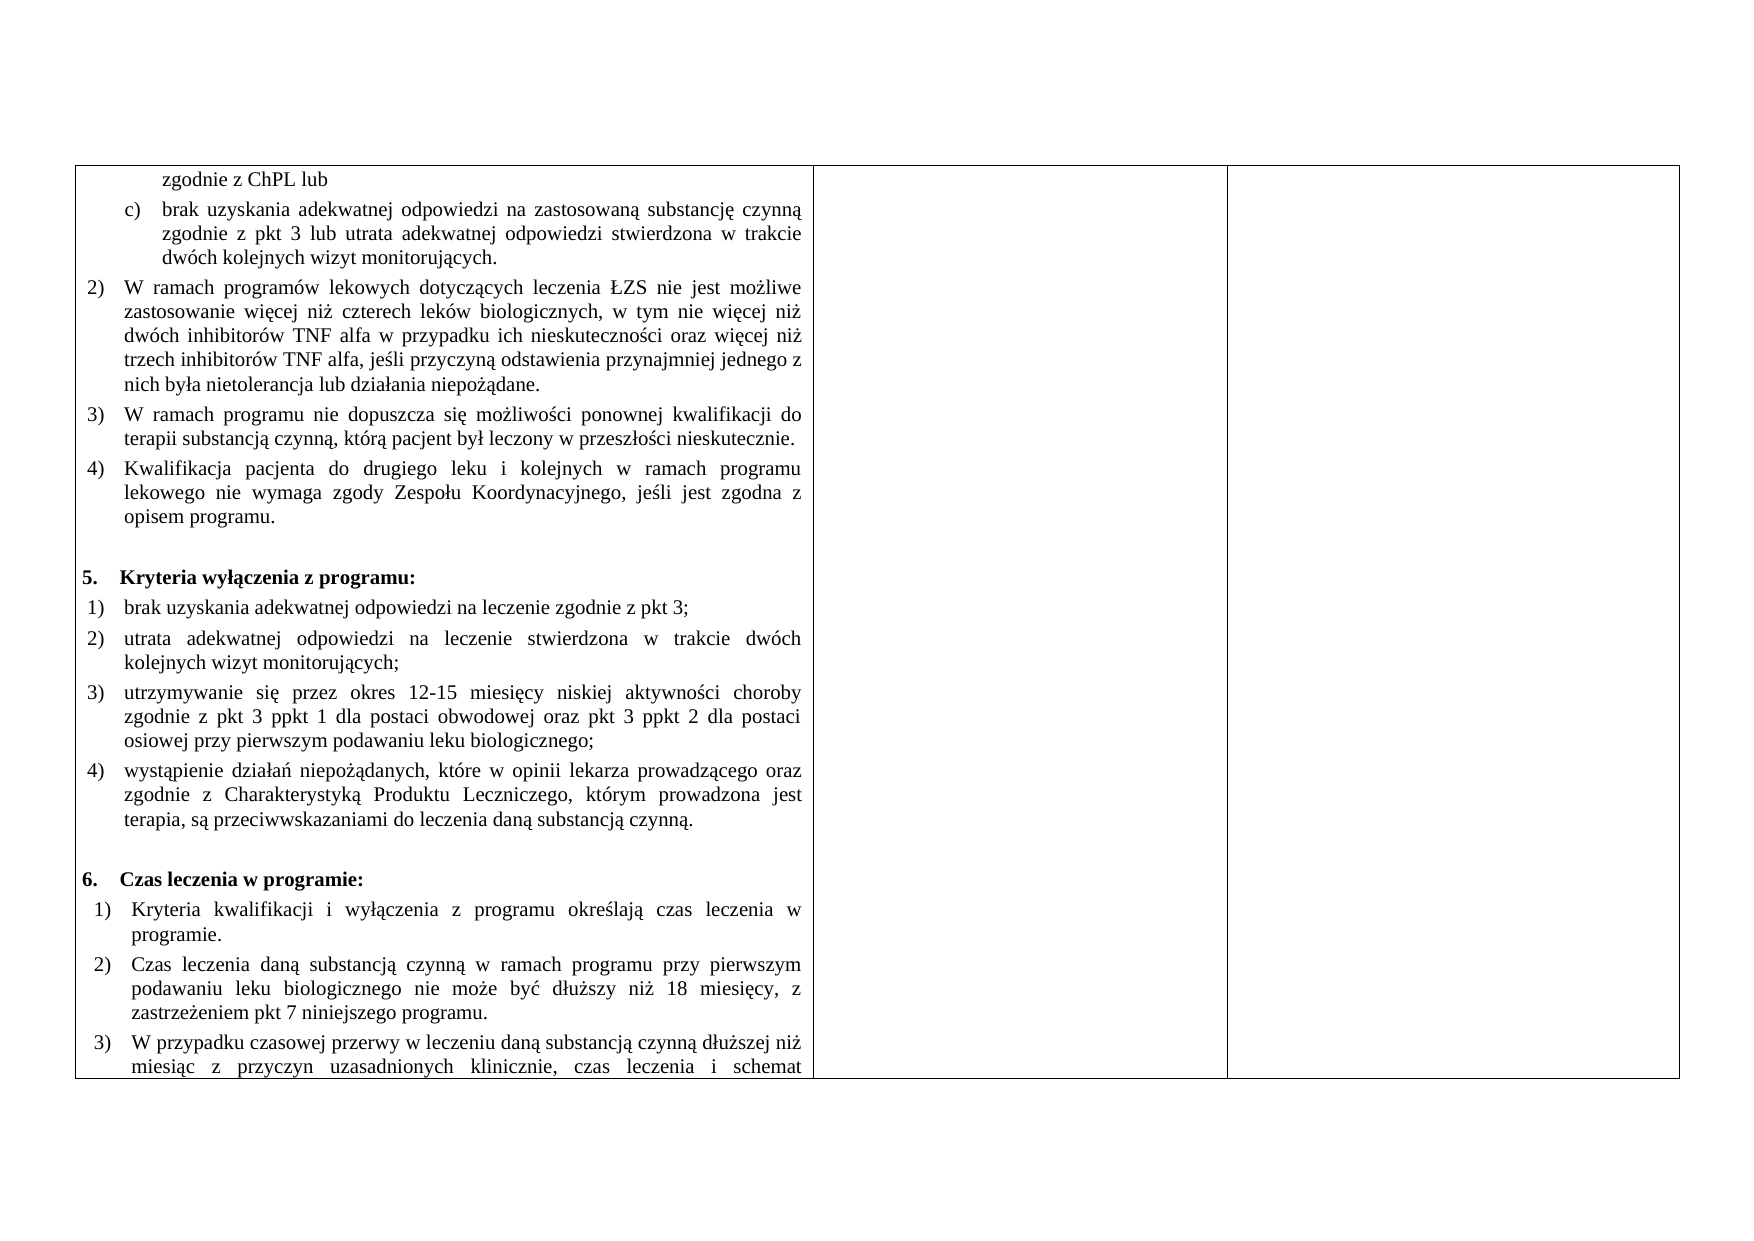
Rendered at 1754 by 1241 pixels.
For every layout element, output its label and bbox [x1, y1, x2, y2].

table_cell [1228, 166, 1679, 1078]
table_cell [814, 166, 1227, 1078]
table_cell [76, 166, 813, 1078]
